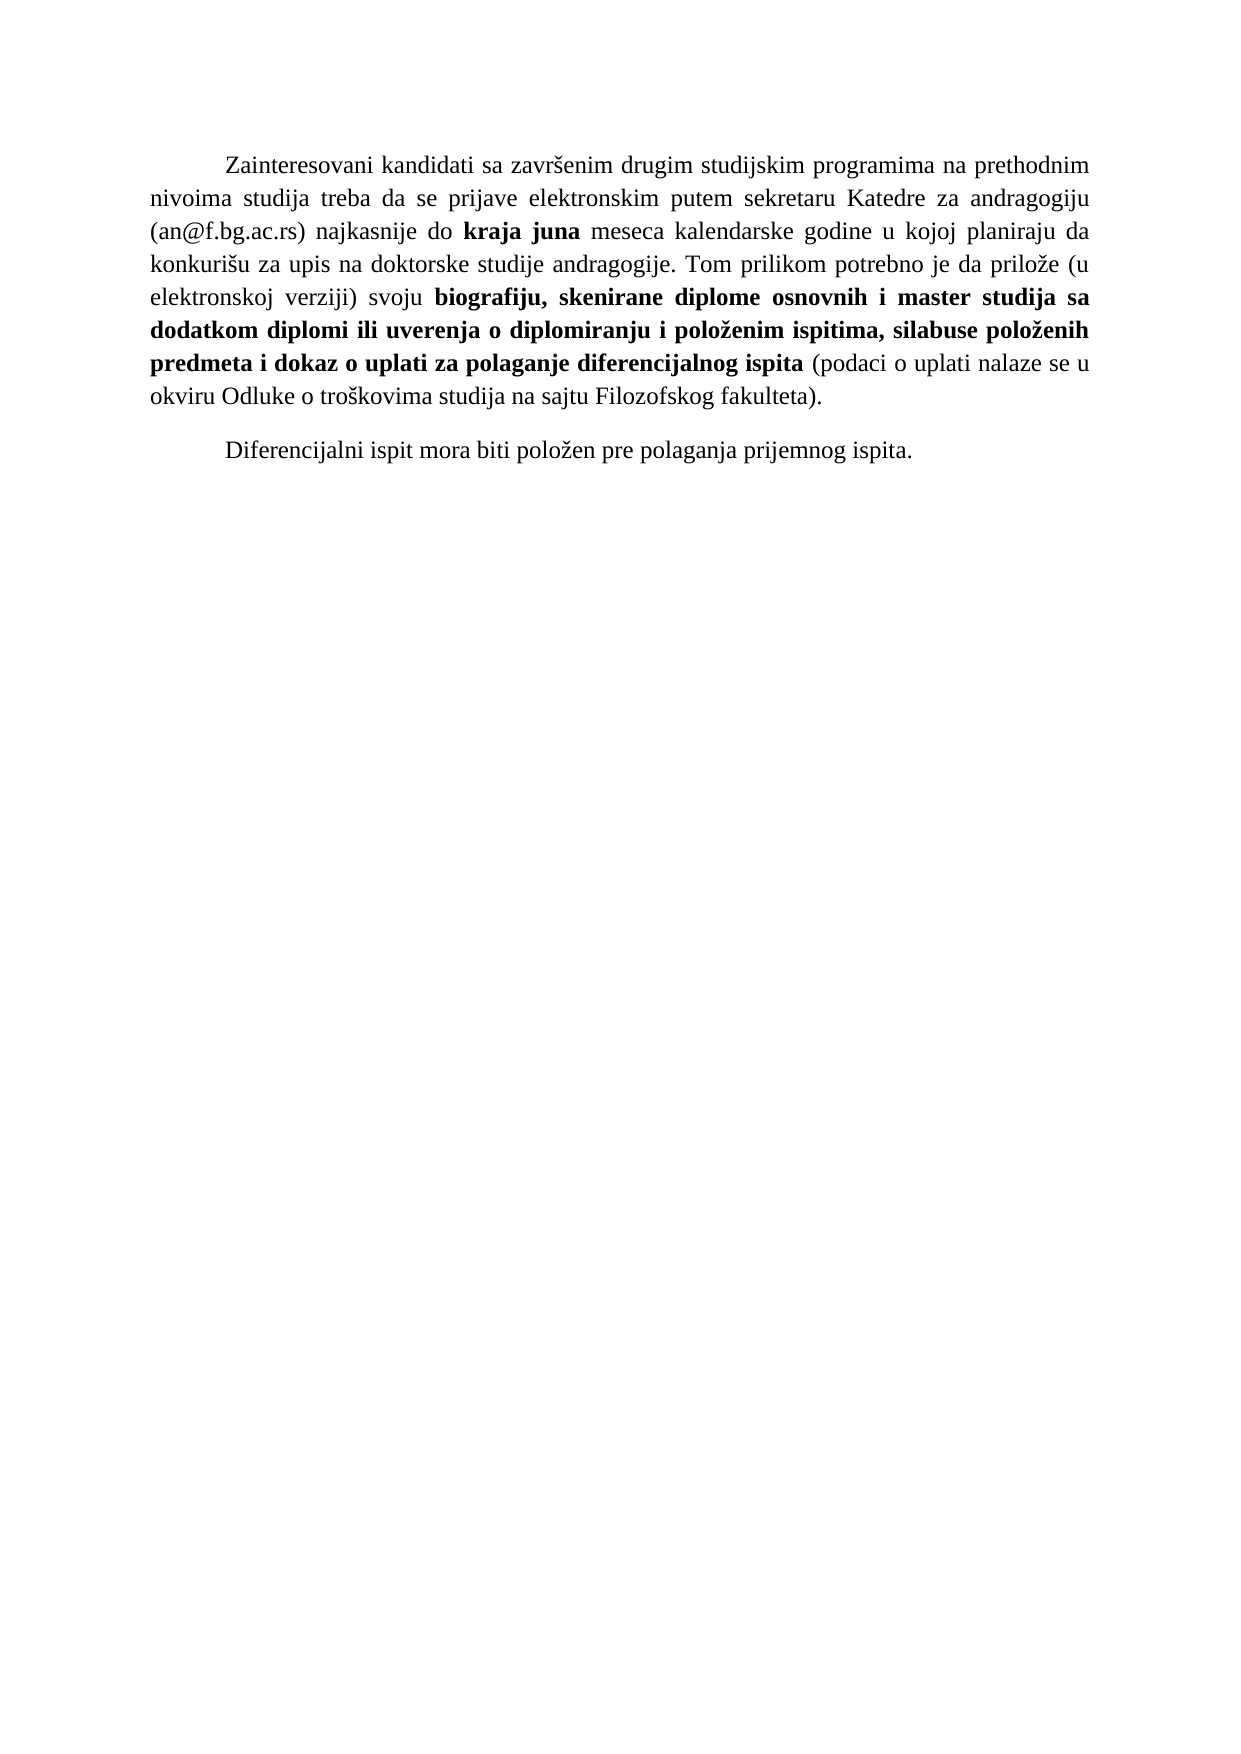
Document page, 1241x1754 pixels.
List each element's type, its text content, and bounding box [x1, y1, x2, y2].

text Diferencijalni ispit mora biti položen pre polaganja prijemnog ispita. [150, 435, 1090, 464]
text Zainteresovani kandidati sa završenim drugim studijskim programima na prethodnim nivoima studija treba da se prijave elektronskim putem sekretaru Katedre za andragogiju (an@f.bg.ac.rs) najkasnije do kraja juna meseca kalendarske godine u kojoj planiraju da konkurišu za upis na doktorske studije andragogije. Tom prilikom potrebno je da prilože (u elektronskoj verziji) svoju biografiju, skenirane diplome osnovnih i master studija sa dodatkom diplomi ili uverenja o diplomiranju i položenim ispitima, silabuse položenih predmeta i dokaz o uplati za polaganje diferencijalnog ispita (podaci o uplati nalaze se u okviru Odluke o troškovima studija na sajtu Filozofskog fakulteta). [150, 150, 1090, 410]
